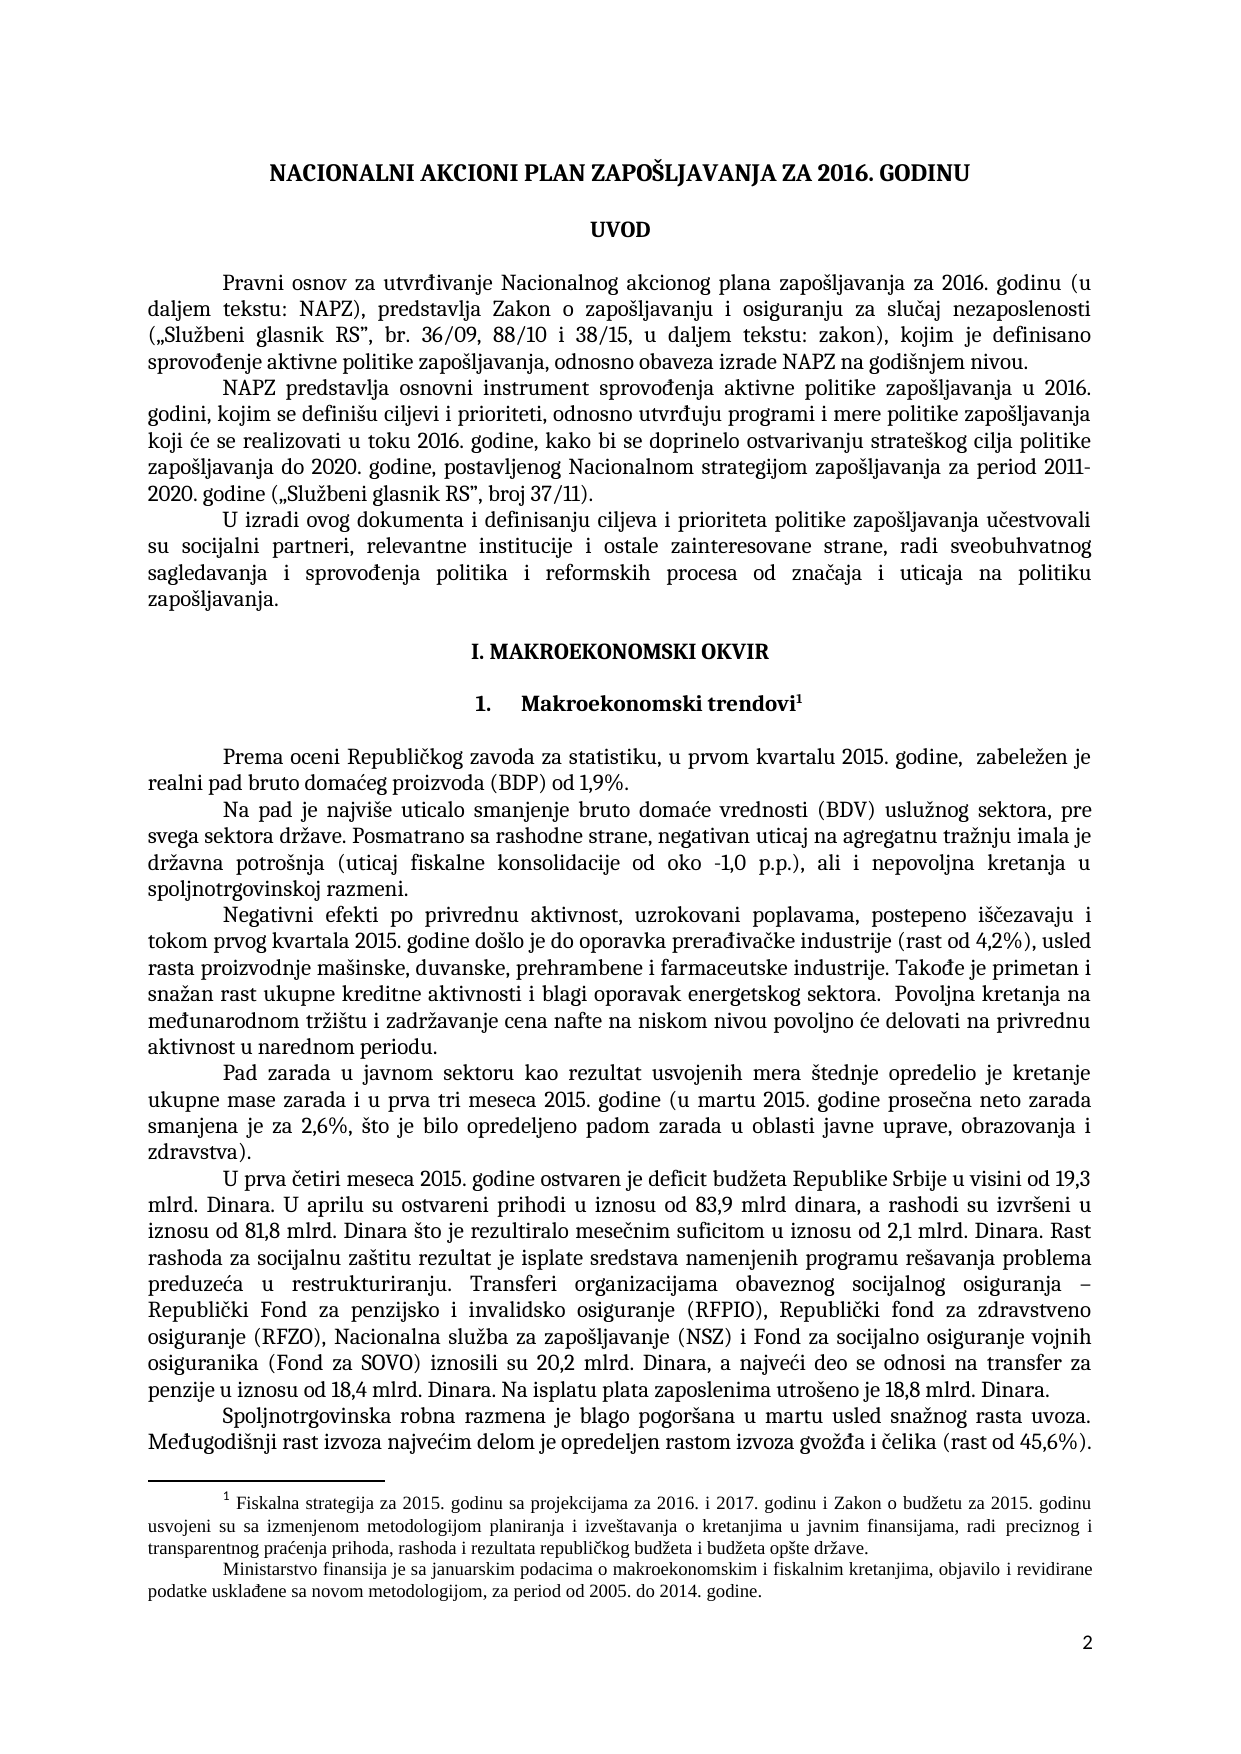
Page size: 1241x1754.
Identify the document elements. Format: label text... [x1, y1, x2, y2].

text Pravni osnov za utvrđivanje Nacionalnog akcionog plana zapošljavanja za 2016. godinu (u daljem tekstu: NAPZ), predstavlja Zakon o zapošljavanju i osiguranju za slučaj nezaposlenosti („Službeni glasnik RS”, br. 36/09, 88/10 i 38/15, u daljem tekstu: zakon), kojim je definisano sprovođenje aktivne politike zapošljavanja, odnosno obaveza izrade NAPZ na godišnjem nivou. [148, 269, 1093, 375]
text Negativni efekti po privrednu aktivnost, uzrokovani poplavama, postepeno iščezavaju i tokom prvog kvartala 2015. godine došlo je do oporavka prerađivačke industrije (rast od 4,2%), usled rasta proizvodnje mašinske, duvanske, prehrambene i farmaceutske industrije. Takođe je primetan i snažan rast ukupne kreditne aktivnosti i blagi oporavak energetskog sektora. Povoljna kretanja na međunarodnom tržištu i zadržavanje cena nafte na niskom nivou povoljno će delovati na privrednu aktivnost u narednom periodu. [148, 902, 1093, 1060]
text NACIONALNI AKCIONI PLAN ZAPOŠLJAVANJA ZA 2016. GODINU [148, 159, 1093, 188]
text Prema oceni Republičkog zavoda za statistiku, u prvom kvartalu 2015. godine, zabeležen je realni pad bruto domaćeg proizvoda (BDP) od 1,9%. [148, 744, 1093, 797]
text U prva četiri meseca 2015. godine ostvaren je deficit budžeta Republike Srbije u visini od 19,3 mlrd. Dinara. U aprilu su ostvareni prihodi u iznosu od 83,9 mlrd dinara, a rashodi su izvršeni u iznosu od 81,8 mlrd. Dinara što je rezultiralo mesečnim suficitom u iznosu od 2,1 mlrd. Dinara. Rast rashoda za socijalnu zaštitu rezultat je isplate sredstava namenjenih programu rešavanja problema preduzeća u restrukturiranju. Transferi organizacijama obaveznog socijalnog osiguranja – Republički Fond za penzijsko i invalidsko osiguranje (RFPIO), Republički fond za zdravstveno osiguranje (RFZO), Nacionalna služba za zapošljavanje (NSZ) i Fond za socijalno osiguranje vojnih osiguranika (Fond za SOVO) iznosili su 20,2 mlrd. Dinara, a najveći deo se odnosi na transfer za penzije u iznosu od 18,4 mlrd. Dinara. Na isplatu plata zaposlenima utrošeno je 18,8 mlrd. Dinara. [148, 1166, 1093, 1403]
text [148, 1403, 1093, 1455]
text Na pad je najviše uticalo smanjenje bruto domaće vrednosti (BDV) uslužnog sektora, pre svega sektora države. Posmatrano sa rashodne strane, negativan uticaj na agregatnu tražnju imala je državna potrošnja (uticaj fiskalne konsolidacije od oko -1,0 p.p.), ali i nepovoljna kretanja u spoljnotrgovinskoj razmeni. [148, 797, 1093, 902]
text NAPZ predstavlja osnovni instrument sprovođenja aktivne politike zapošljavanja u 2016. godini, kojim se definišu ciljevi i prioriteti, odnosno utvrđuju programi i mere politike zapošljavanja koji će se realizovati u toku 2016. godine, kako bi se doprinelo ostvarivanju strateškog cilja politike zapošljavanja do 2020. godine, postavljenog Nacionalnom strategijom zapošljavanja za period 2011-2020. godine („Službeni glasnik RS”, broj 37/11). [148, 375, 1093, 507]
text U izradi ovog dokumenta i definisanju ciljeva i prioriteta politike zapošljavanja učestvovali su socijalni partneri, relevantne institucije i ostale zainteresovane strane, radi sveobuhvatnog sagledavanja i sprovođenja politika i reformskih procesa od značaja i uticaja na politiku zapošljavanja. [148, 507, 1093, 612]
text Pad zarada u javnom sektoru kao rezultat usvojenih mera štednje opredelio je kretanje ukupne mase zarada i u prva tri meseca 2015. godine (u martu 2015. godine prosečna neto zarada smanjena je za 2,6%, što je bilo opredeljeno padom zarada u oblasti javne uprave, obrazovanja i zdravstva). [148, 1060, 1093, 1166]
text I. MAKROEKONOMSKI OKVIR [148, 638, 1093, 665]
text UVOD [148, 217, 1093, 243]
list Makroekonomski trendovi [185, 691, 1093, 717]
